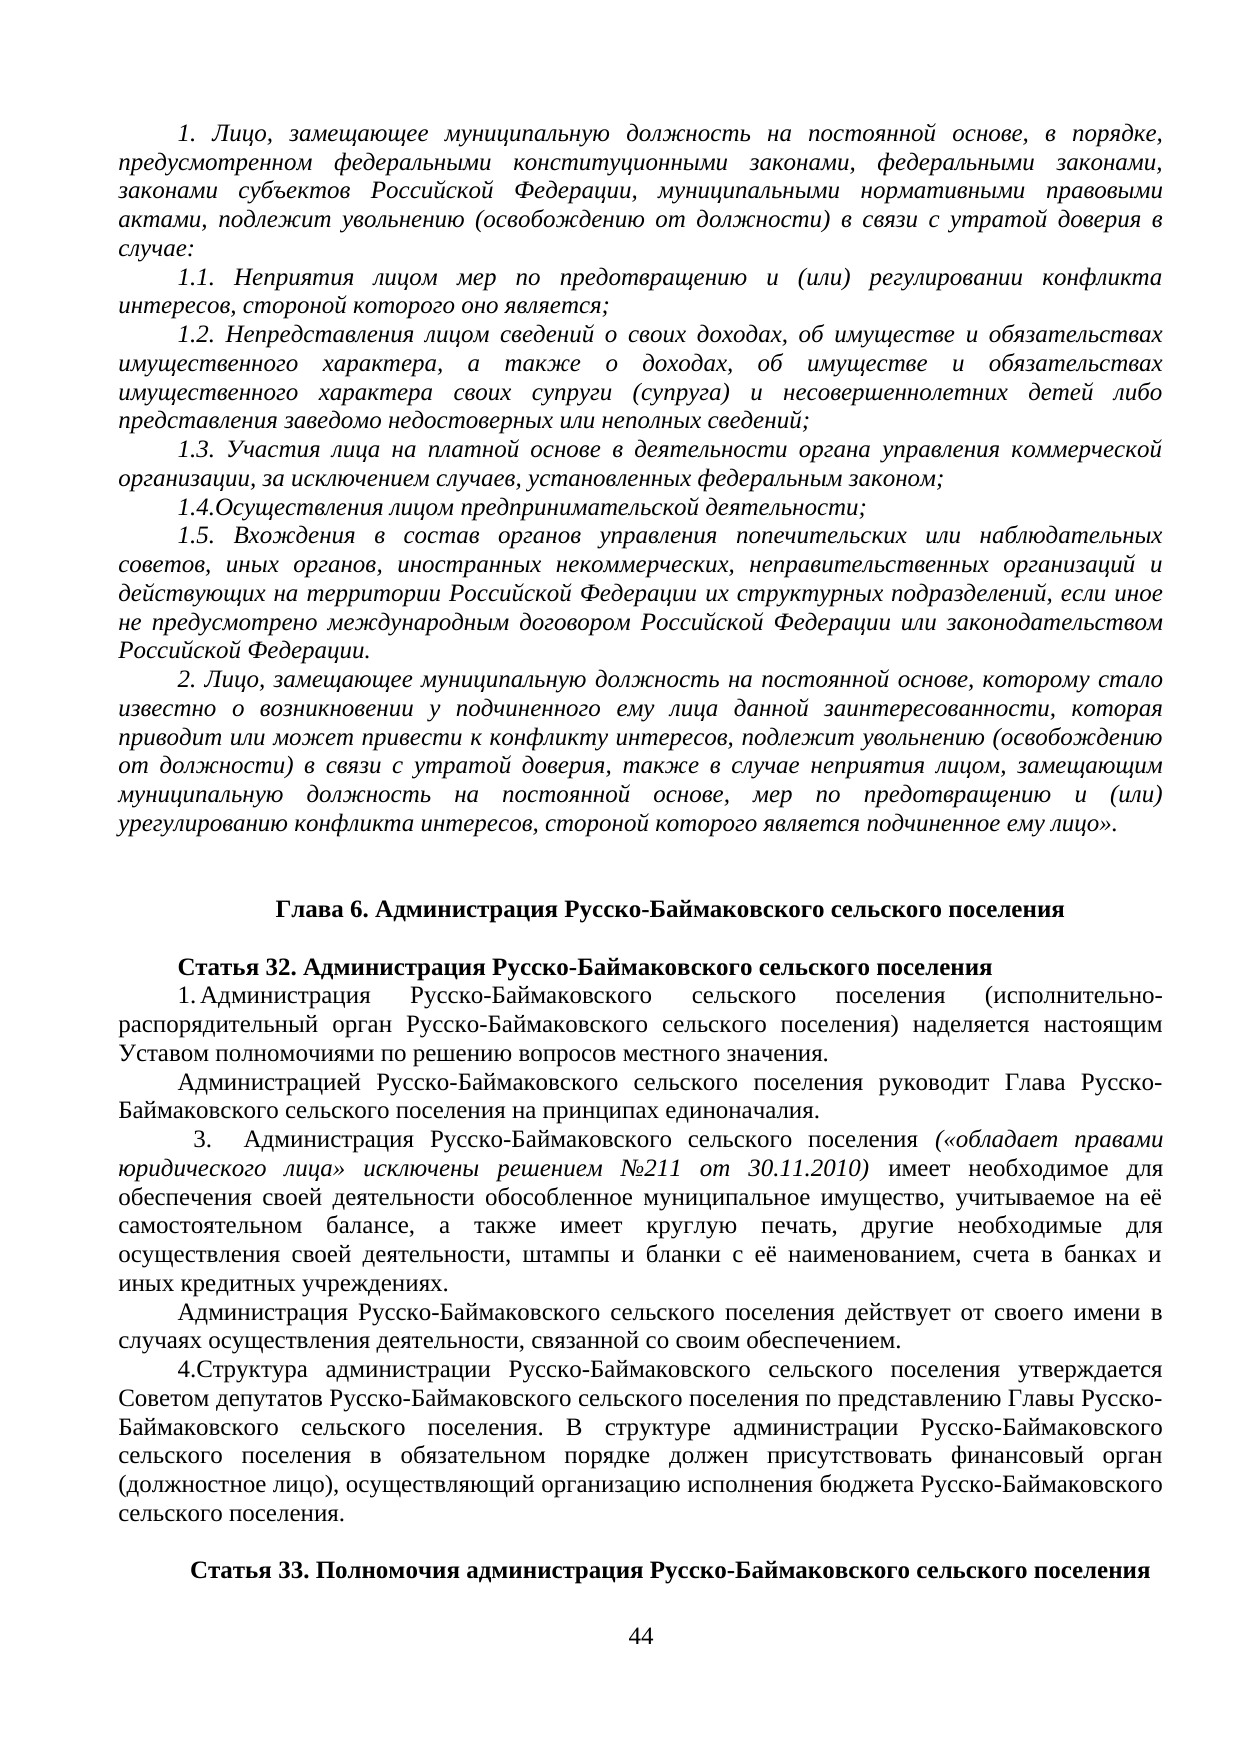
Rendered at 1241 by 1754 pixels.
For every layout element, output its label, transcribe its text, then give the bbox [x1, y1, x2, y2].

text Администрация Русско-Баймаковского сельского поселения действует от своего имени в случаях осуществления деятельности, связанной со своим обеспечением. [118, 1297, 1163, 1354]
text Глава 6. Администрация Русско-Баймаковского сельского поселения [118, 894, 1163, 923]
list Администрация Русско-Баймаковского сельского поселения (исполнительно-распорядительный орган Русско-Баймаковского сельского поселения) наделяется настоящим Уставом полномочиями по решению вопросов местного значения. [118, 981, 1163, 1067]
list 4.Структура администрации Русско-Баймаковского сельского поселения утверждается Советом депутатов Русско-Баймаковского сельского поселения по представлению Главы Русско-Баймаковского сельского поселения. В структуре администрации Русско-Баймаковского сельского поселения в обязательном порядке должен присутствовать финансовый орган (должностное лицо), осуществляющий организацию исполнения бюджета Русско-Баймаковского сельского поселения. [118, 1354, 1163, 1527]
text 3. Администрация Русско-Баймаковского сельского поселения («обладает правами юридического лица» исключены решением №211 от 30.11.2010) имеет необходимое для обеспечения своей деятельности обособленное муниципальное имущество, учитываемое на её самостоятельном балансе, а также имеет круглую печать, другие необходимые для осуществления своей деятельности, штампы и бланки с её наименованием, счета в банках и иных кредитных учреждениях. [118, 1124, 1163, 1297]
text 1.5. Вхождения в состав органов управления попечительских или наблюдательных советов, иных органов, иностранных некоммерческих, неправительственных организаций и действующих на территории Российской Федерации их структурных подразделений, если иное не предусмотрено международным договором Российской Федерации или законодательством Российской Федерации. [118, 521, 1163, 664]
list Администрацией Русско-Баймаковского сельского поселения руководит Глава Русско-Баймаковского сельского поселения на принципах единоначалия. [118, 1067, 1163, 1124]
text 1.2. Непредставления лицом сведений о своих доходах, об имуществе и обязательствах имущественного характера, а также о доходах, об имуществе и обязательствах имущественного характера своих супруги (супруга) и несовершеннолетних детей либо представления заведомо недостоверных или неполных сведений; [118, 319, 1163, 434]
text 2. Лицо, замещающее муниципальную должность на постоянной основе, которому стало известно о возникновении у подчиненного ему лица данной заинтересованности, которая приводит или может привести к конфликту интересов, подлежит увольнению (освобождению от должности) в связи с утратой доверия, также в случае неприятия лицом, замещающим муниципальную должность на постоянной основе, мер по предотвращению и (или) урегулированию конфликта интересов, стороной которого является подчиненное ему лицо». [118, 664, 1163, 837]
text Статья 33. Полномочия администрация Русско-Баймаковского сельского поселения [118, 1556, 1163, 1584]
text 1.4.Осуществления лицом предпринимательской деятельности; [118, 492, 1163, 521]
text Статья 32. Администрация Русско-Баймаковского сельского поселения [118, 952, 1163, 981]
text 1.3. Участия лица на платной основе в деятельности органа управления коммерческой организации, за исключением случаев, установленных федеральным законом; [118, 434, 1163, 492]
text 1.1. Неприятия лицом мер по предотвращению и (или) регулировании конфликта интересов, стороной которого оно является; [118, 262, 1163, 319]
text 1. Лицо, замещающее муниципальную должность на постоянной основе, в порядке, предусмотренном федеральными конституционными законами, федеральными законами, законами субъектов Российской Федерации, муниципальными нормативными правовыми актами, подлежит увольнению (освобождению от должности) в связи с утратой доверия в случае: [118, 118, 1163, 262]
